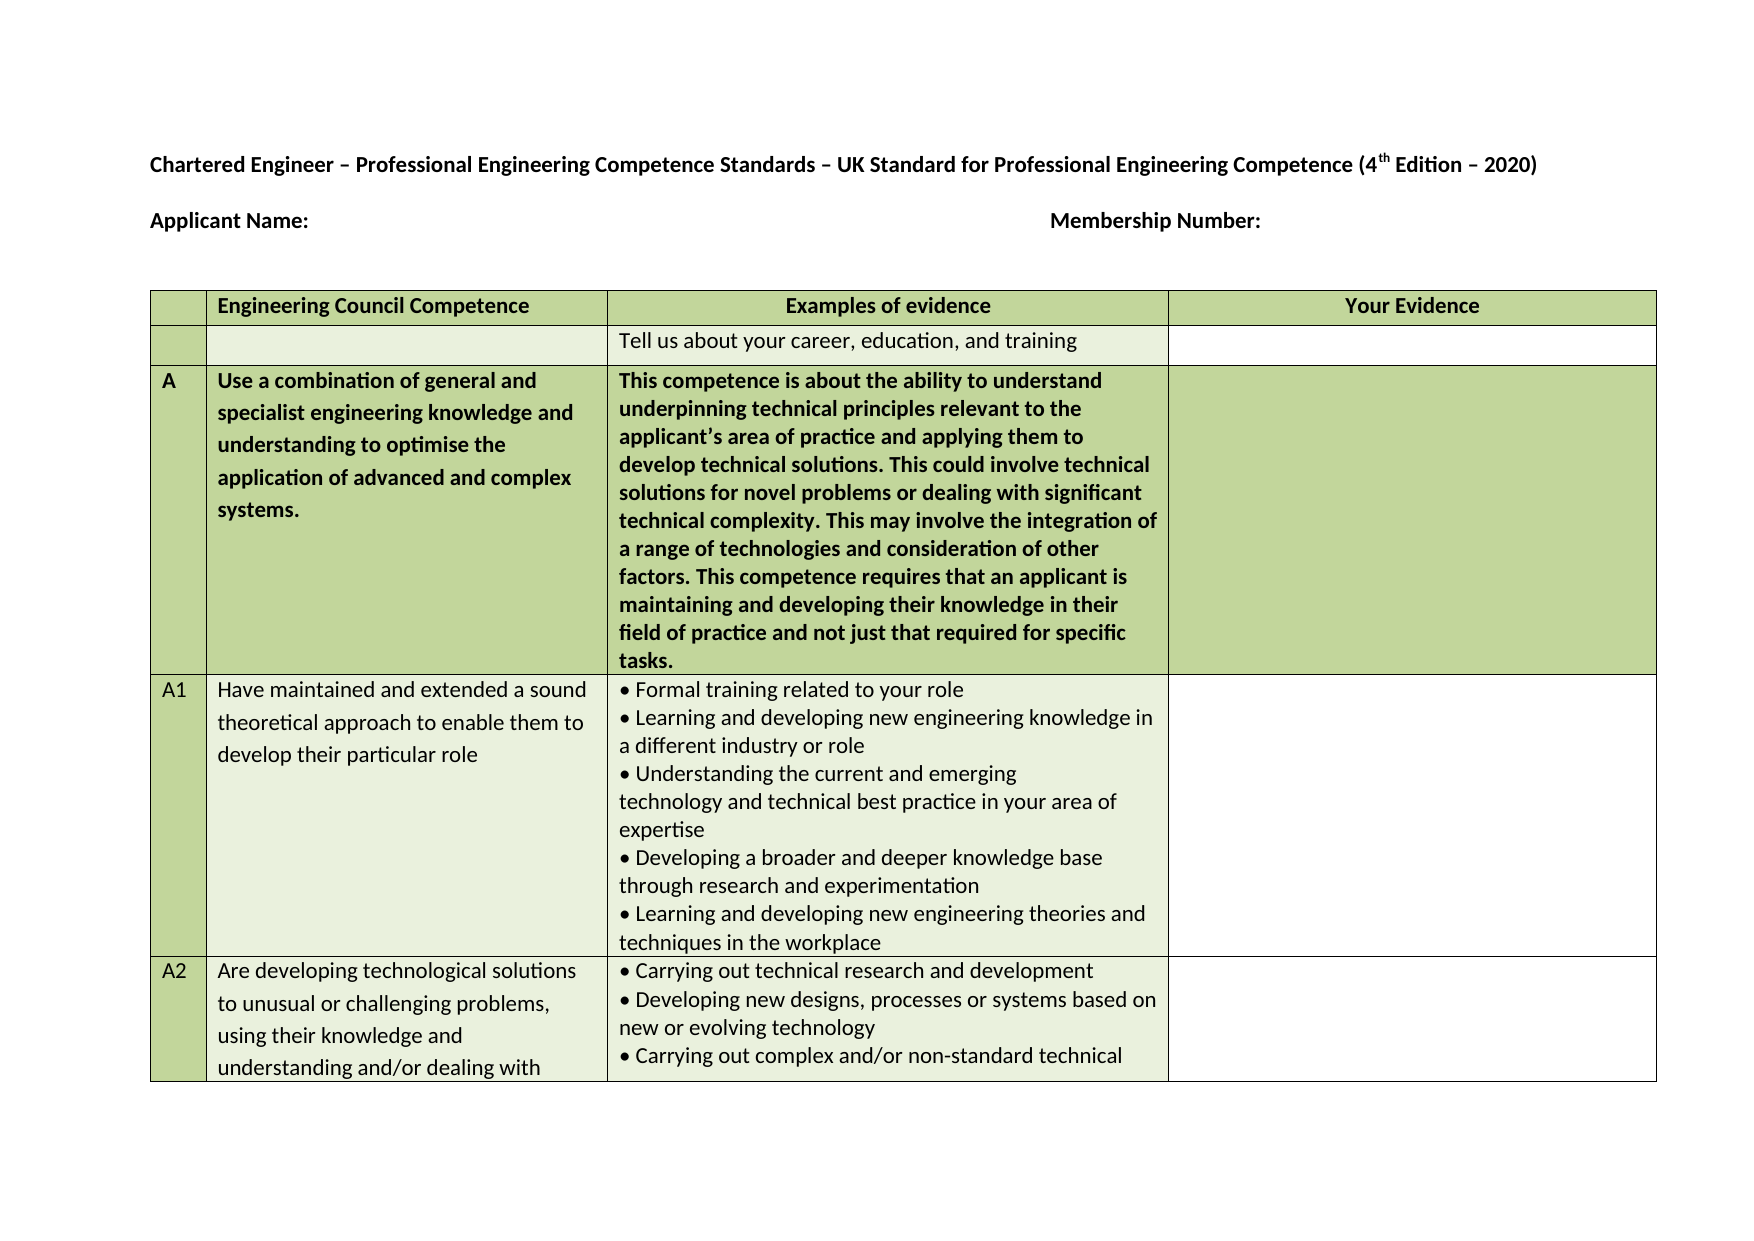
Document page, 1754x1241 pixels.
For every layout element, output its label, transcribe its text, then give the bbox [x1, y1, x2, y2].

table_cell [207, 326, 607, 365]
table_cell [1169, 366, 1656, 674]
table_header Engineering Council Competence [207, 291, 607, 325]
text Chartered Engineer – Professional Engineering Competence Standards – UK Standard for Professional Engineering Competence (4th Edition – 2020) [150, 150, 1604, 206]
table_header [151, 291, 206, 325]
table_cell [207, 957, 607, 1081]
table_cell A2 [151, 957, 206, 1081]
table_header Examples of evidence [608, 291, 1168, 325]
table_cell Have maintained and extended a sound theoretical approach to enable them to develop their particular role [207, 675, 607, 956]
table_cell [1169, 957, 1656, 1081]
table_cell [608, 957, 1168, 1081]
text Applicant Name: Membership Number: [150, 206, 1604, 234]
table_cell [1169, 326, 1656, 365]
table_cell [1169, 675, 1656, 956]
table_cell Tell us about your career, education, and training [608, 326, 1168, 365]
table_cell • Formal training related to your role • Learning and developing new engineering knowledge in a different industry or role • Understanding the current and emerging technology and technical best practice in your area of expertise • Developing a broader and deeper knowledge base through research and experimentation • Learning and developing new engineering theories and techniques in the workplace [608, 675, 1168, 956]
table_cell Use a combination of general and specialist engineering knowledge and understanding to optimise the application of advanced and complex systems. [207, 366, 607, 674]
table_cell [151, 326, 206, 365]
table_cell A1 [151, 675, 206, 956]
table_cell A [151, 366, 206, 674]
table_header Your Evidence [1169, 291, 1656, 325]
table_cell This competence is about the ability to understand underpinning technical principles relevant to the applicant’s area of practice and applying them to develop technical solutions. This could involve technical solutions for novel problems or dealing with significant technical complexity. This may involve the integration of a range of technologies and consideration of other factors. This competence requires that an applicant is maintaining and developing their knowledge in their field of practice and not just that required for specific tasks. [608, 366, 1168, 674]
